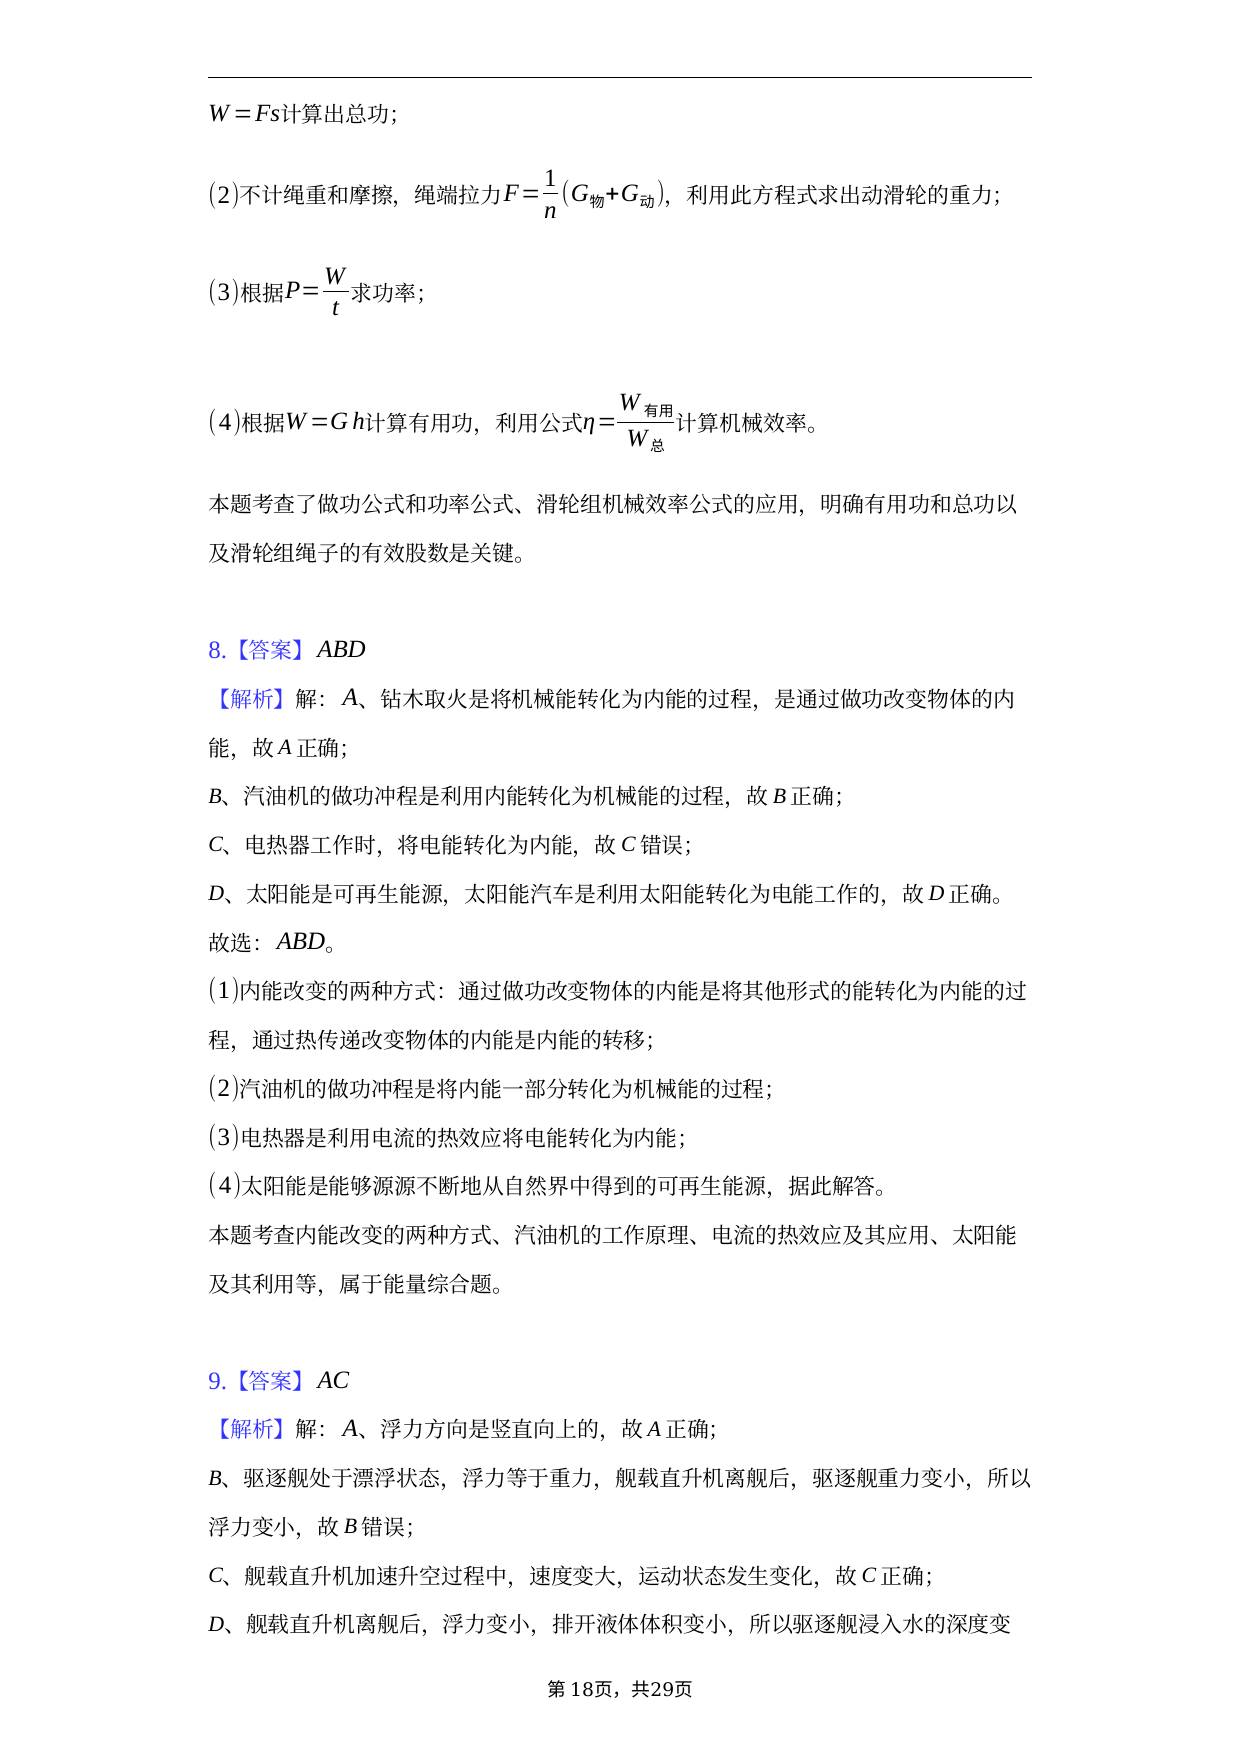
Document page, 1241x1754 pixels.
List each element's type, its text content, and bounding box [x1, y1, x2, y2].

text 8.【答案】 [208, 633, 1032, 666]
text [208, 1412, 1032, 1640]
text 9.【答案】 [208, 1364, 1032, 1396]
text 【解析】解：、钻木取火是将机械能转化为内能的过程，是通过做功改变物体的内能，故A正确； B、汽油机的做功冲程是利用内能转化为机械能的过程，故B正确； C、电热器工作时，将电能转化为内能，故C错误； D、太阳能是可再生能源，太阳能汽车是利用太阳能转化为电能工作的，故D正确。 故选：。 内能改变的两种方式：通过做功改变物体的内能是将其他形式的能转化为内能的过程，通过热传递改变物体的内能是内能的转移； 汽油机的做功冲程是将内能一部分转化为机械能的过程； 电热器是利用电流的热效应将电能转化为内能； 太阳能是能够源源不断地从自然界中得到的可再生能源，据此解答。 本题考查内能改变的两种方式、汽油机的工作原理、电流的热效应及其应用、太阳能及其利用等，属于能量综合题。 [208, 681, 1032, 1348]
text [208, 97, 1032, 617]
